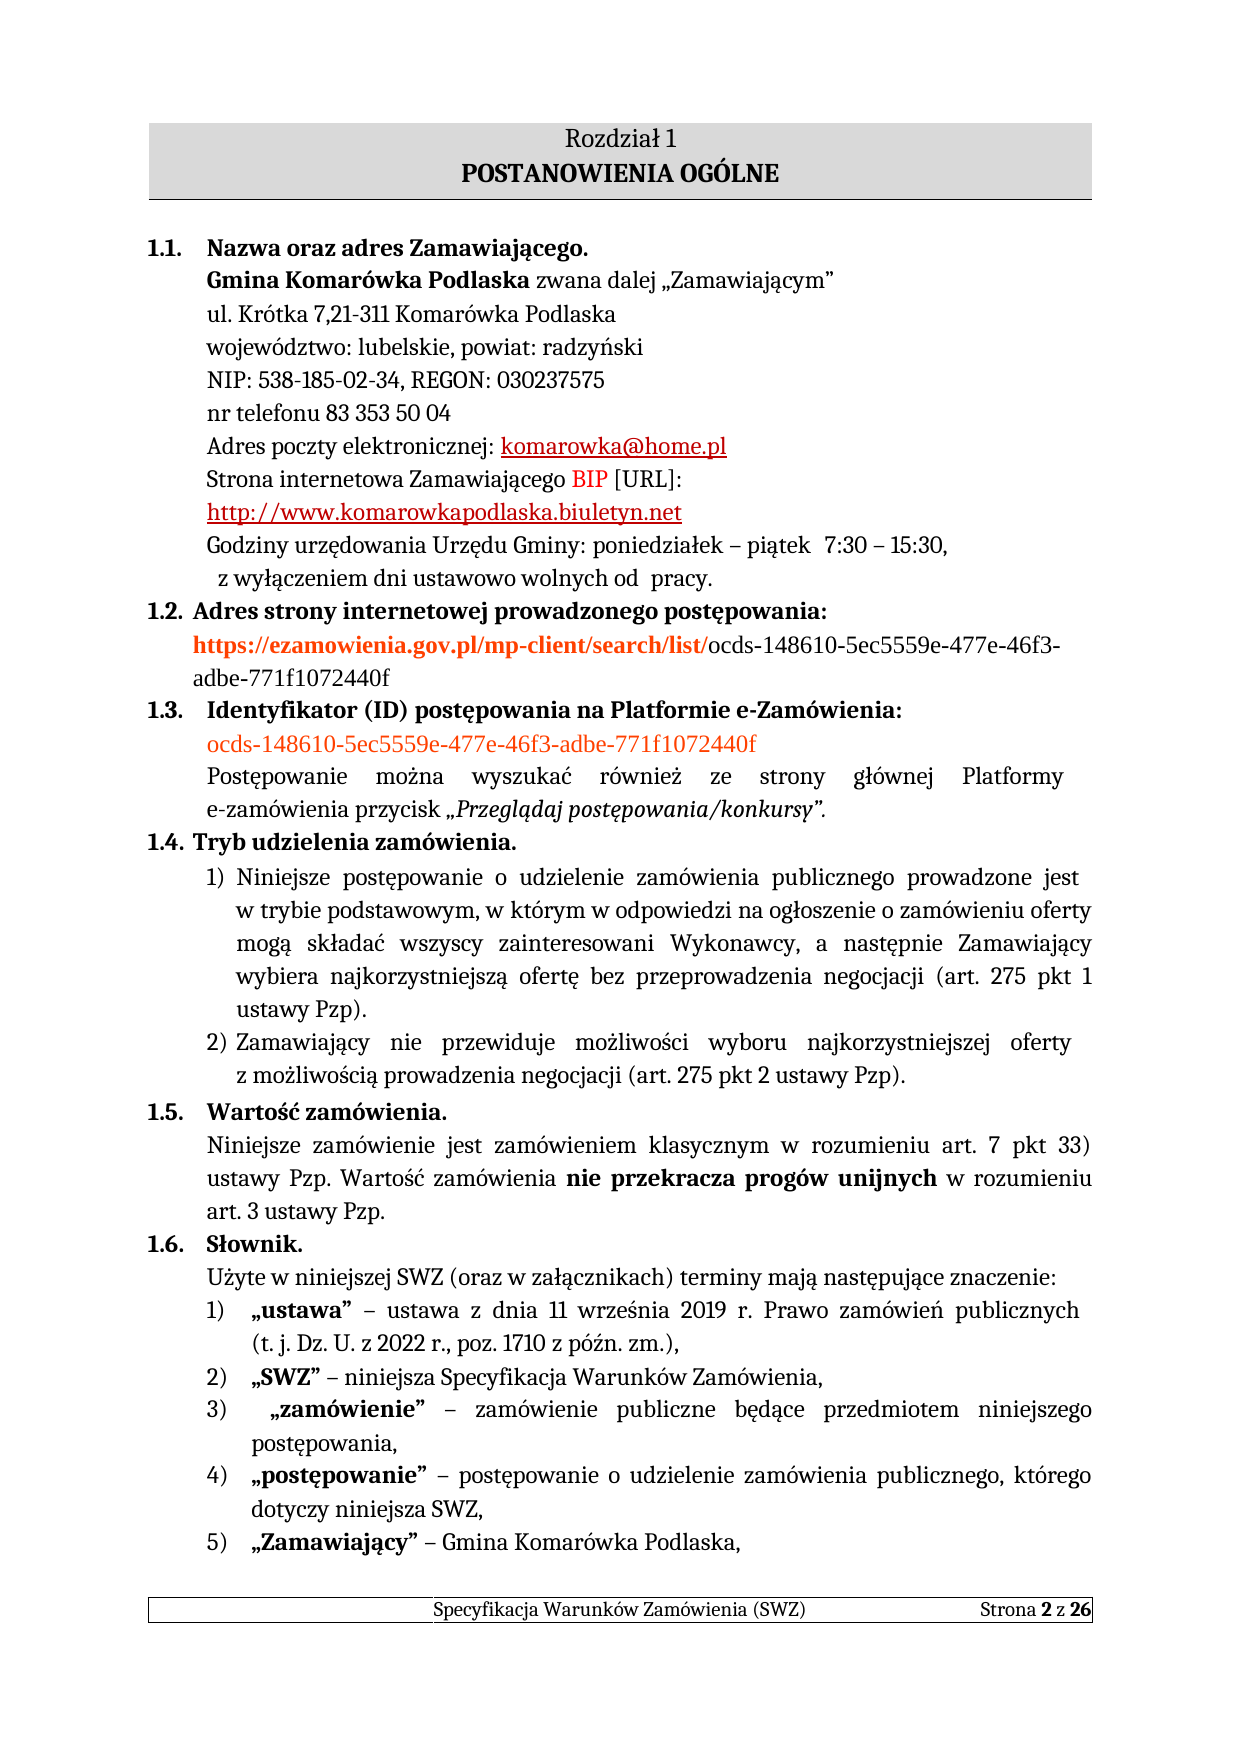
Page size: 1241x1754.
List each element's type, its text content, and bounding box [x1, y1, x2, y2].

list „zamówienie” – zamówienie publiczne będące przedmiotem niniejszego postępowania, [207, 1395, 1093, 1457]
list Słownik. [148, 1230, 1093, 1259]
list https://ezamowienia.gov.pl/mp-client/search/list/ocds-148610-5ec5559e-477e-46f3-adbe-771f1072440f [193, 630, 1093, 691]
table_header Rozdział 1 POSTANOWIENIA OGÓLNE [149, 123, 1092, 199]
text Strona internetowa Zamawiającego BIP [URL]: http://www.komarowkapodlaska.biuletyn.net [207, 464, 1093, 526]
list Wartość zamówienia. [148, 1098, 1093, 1127]
list „Zamawiający” – Gmina Komarówka Podlaska, [207, 1527, 1093, 1556]
list Nazwa oraz adres Zamawiającego. [148, 233, 1093, 262]
text ocds-148610-5ec5559e-477e-46f3-adbe-771f1072440f [207, 729, 1093, 757]
list NIP: 538-185-02-34, REGON: 030237575 [207, 366, 1093, 394]
list Adres strony internetowej prowadzonego postępowania: [148, 597, 1093, 625]
list województwo: lubelskie, powiat: radzyński [207, 332, 1093, 361]
list „SWZ” – niniejsza Specyfikacja Warunków Zamówienia, [207, 1362, 1093, 1391]
list z wyłączeniem dni ustawowo wolnych od pracy. [207, 564, 1093, 592]
list ul. Krótka 7,21-311 Komarówka Podlaska [207, 299, 1093, 328]
list Niniejsze zamówienie jest zamówieniem klasycznym w rozumieniu art. 7 pkt 33) ustawy Pzp. Wartość zamówienia nie przekracza progów unijnych w rozumieniu art. 3 ustawy Pzp. [207, 1131, 1093, 1226]
list Zamawiający nie przewiduje możliwości wyboru najkorzystniejszej oferty z możliwością prowadzenia negocjacji (art. 275 pkt 2 ustawy Pzp). [207, 1028, 1093, 1090]
list Użyte w niniejszej SWZ (oraz w załącznikach) terminy mają następujące znaczenie: [207, 1263, 1093, 1292]
list „ustawa” – ustawa z dnia 11 września 2019 r. Prawo zamówień publicznych (t. j. Dz. U. z 2022 r., poz. 1710 z późn. zm.), [207, 1296, 1093, 1358]
list „postępowanie” – postępowanie o udzielenie zamówienia publicznego, którego dotyczy niniejsza SWZ, [207, 1461, 1093, 1523]
text Gmina Komarówka Podlaska zwana dalej „Zamawiającym” [207, 266, 1093, 295]
list Niniejsze postępowanie o udzielenie zamówienia publicznego prowadzone jest w trybie podstawowym, w którym w odpowiedzi na ogłoszenie o zamówieniu oferty mogą składać wszyscy zainteresowani Wykonawcy, a następnie Zamawiający wybiera najkorzystniejszą ofertę bez przeprowadzenia negocjacji (art. 275 pkt 1 ustawy Pzp). [207, 863, 1093, 1024]
list Tryb udzielenia zamówienia. [148, 828, 1093, 857]
list Identyfikator (ID) postępowania na Platformie e-Zamówienia: [148, 696, 1093, 724]
list Godziny urzędowania Urzędu Gminy: poniedziałek – piątek 7:30 – 15:30, [207, 531, 1093, 559]
text Adres poczty elektronicznej: komarowka@home.pl [207, 432, 1093, 460]
text Postępowanie można wyszukać również ze strony głównej Platformy e-zamówienia przycisk „Przeglądaj postępowania/konkursy”. [207, 762, 1093, 823]
text nr telefonu 83 353 50 04 [207, 398, 1093, 427]
